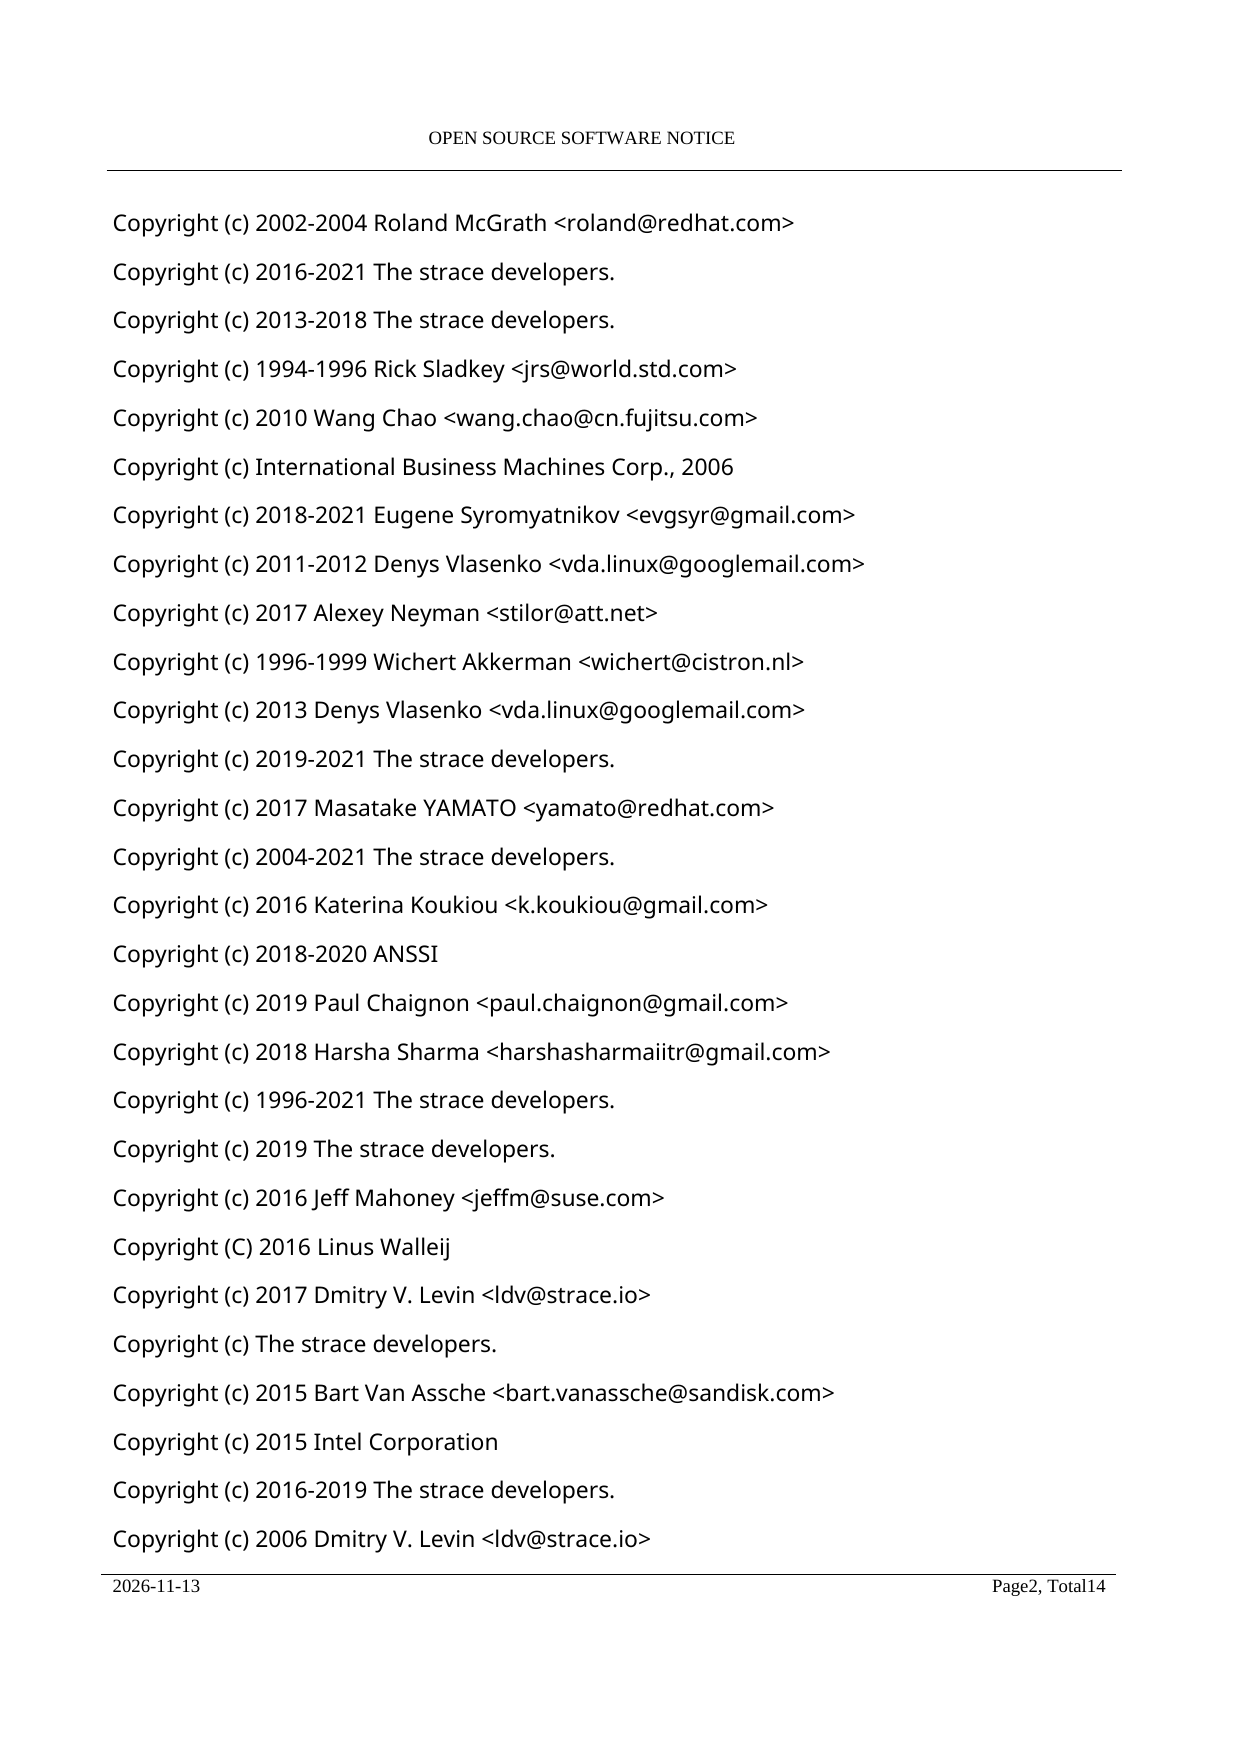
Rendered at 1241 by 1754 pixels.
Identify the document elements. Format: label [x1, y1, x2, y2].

text [112, 206, 1128, 1555]
